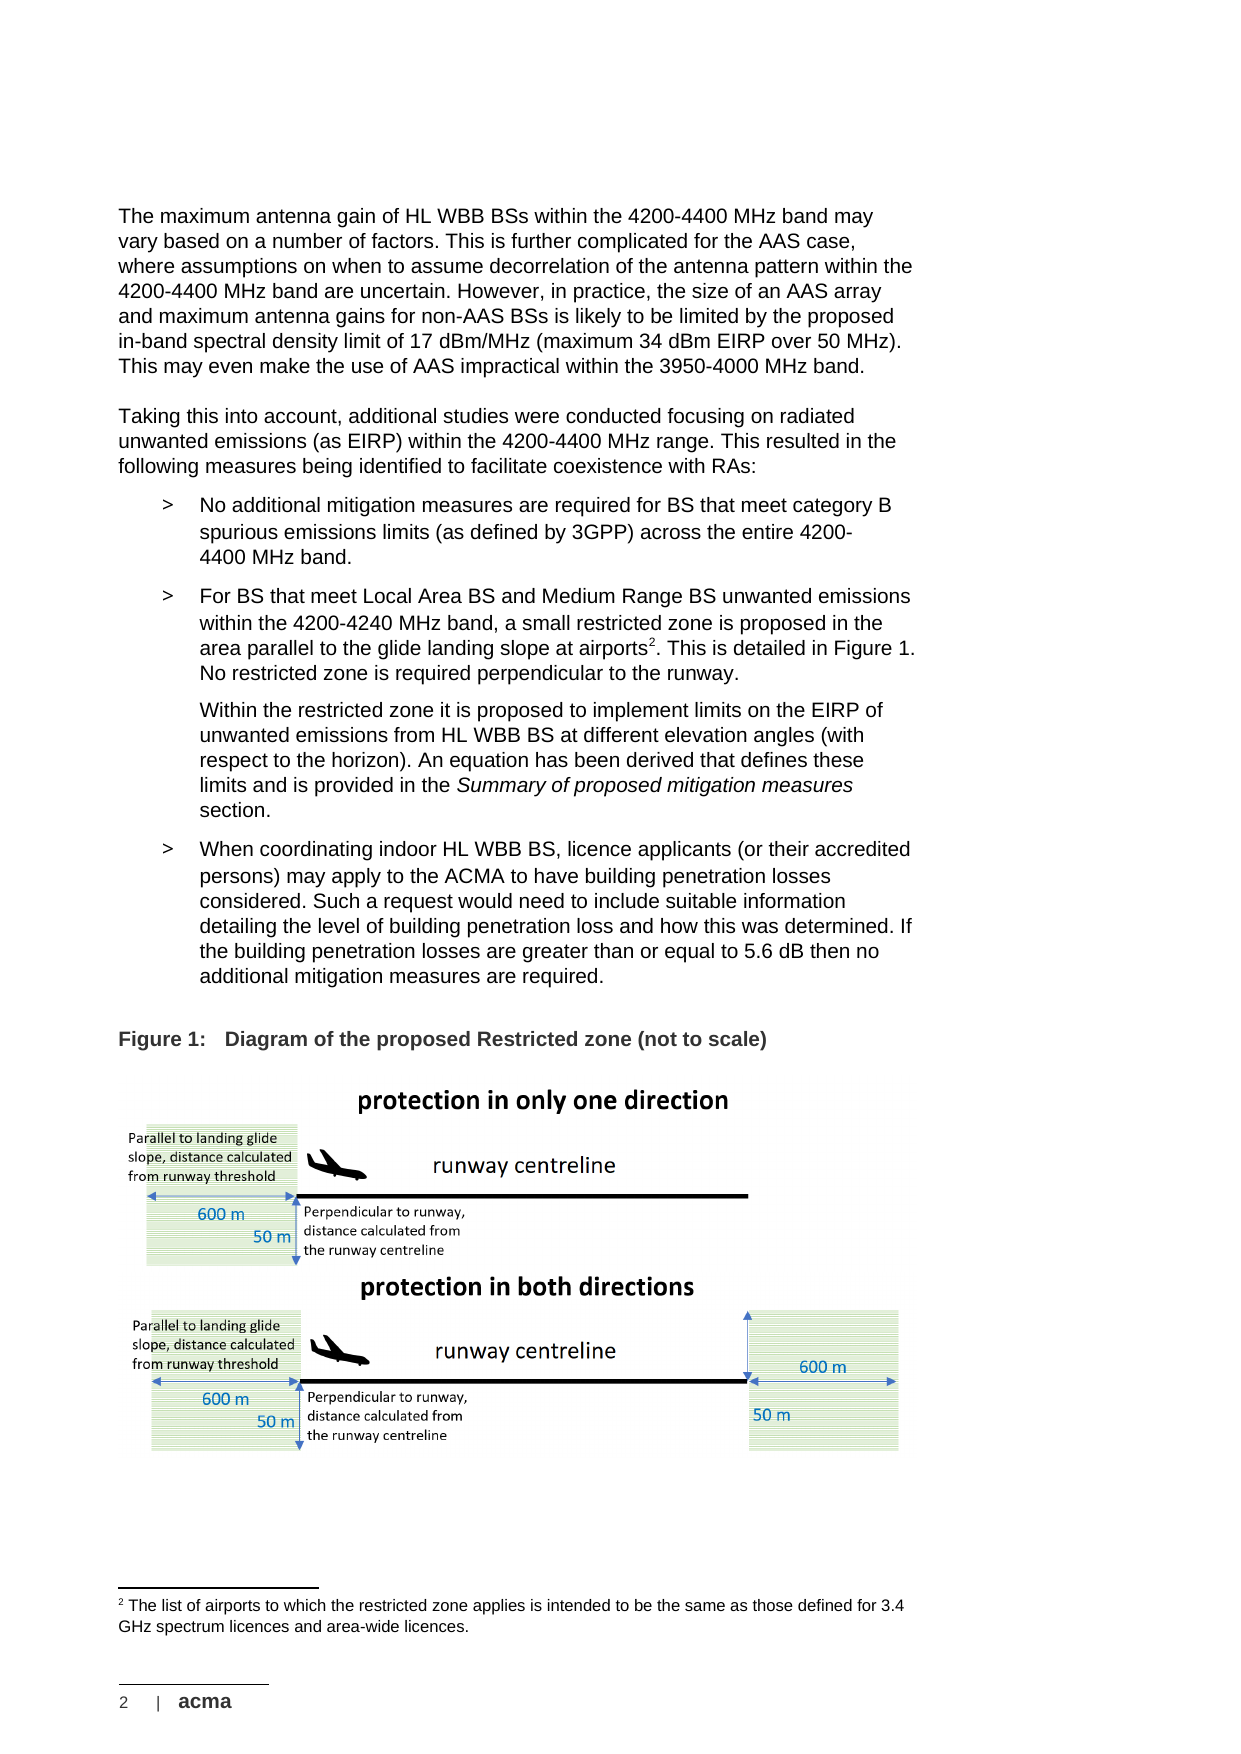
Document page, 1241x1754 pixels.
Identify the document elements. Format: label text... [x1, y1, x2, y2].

picture [118, 1075, 918, 1458]
list No additional mitigation measures are required for BS that meet category B spurious emissions limits (as defined by 3GPP) across the entire 4200-4400 MHz band. [162, 490, 917, 568]
list When coordinating indoor HL WBB BS, licence applicants (or their accredited persons) may apply to the ACMA to have building penetration losses considered. Such a request would need to include suitable information detailing the level of building penetration loss and how this was determined. If the building penetration losses are greater than or equal to 5.6 dB then no additional mitigation measures are required. [162, 834, 917, 988]
text Within the restricted zone it is proposed to implement limits on the EIRP of unwanted emissions from HL WBB BS at different elevation angles (with respect to the horizon). An equation has been derived that defines these limits and is provided in the Final proposed mitigation measures section. [199, 697, 917, 822]
list For BS that meet Local Area BS and Medium Range BS unwanted emissions within the 4200-4240 MHz band, a small restricted zone is proposed in the area parallel to the glide landing slope at airports. This is detailed in Figure 1. No restricted zone is required perpendicular to the runway. [162, 581, 917, 684]
text Taking this into account, additional studies were conducted focusing on radiated unwanted emissions (as EIRP) within the 4200-4400 MHz range. This resulted in the following measures being identified to facilitate coexistence with RAs: [118, 403, 917, 478]
text The maximum antenna gain of HL WBB BSs within the 4200-4400 MHz band may vary based on a number of factors. This is further complicated for the AAS case, where assumptions on when to assume decorrelation of the antenna pattern within the 4200-4400 MHz band are uncertain. However, in practice, the size of an AAS array and maximum antenna gains for non-AAS BSs is likely to be limited by the proposed in-band spectral density limit of 17 dBm/MHz (maximum 34 dBm EIRP over 50 MHz). This may even make the use of AAS impractical within the 3950-4000 MHz band. [118, 203, 917, 378]
subtitle Diagram of the proposed Restricted zone (not to scale) [118, 1025, 917, 1050]
